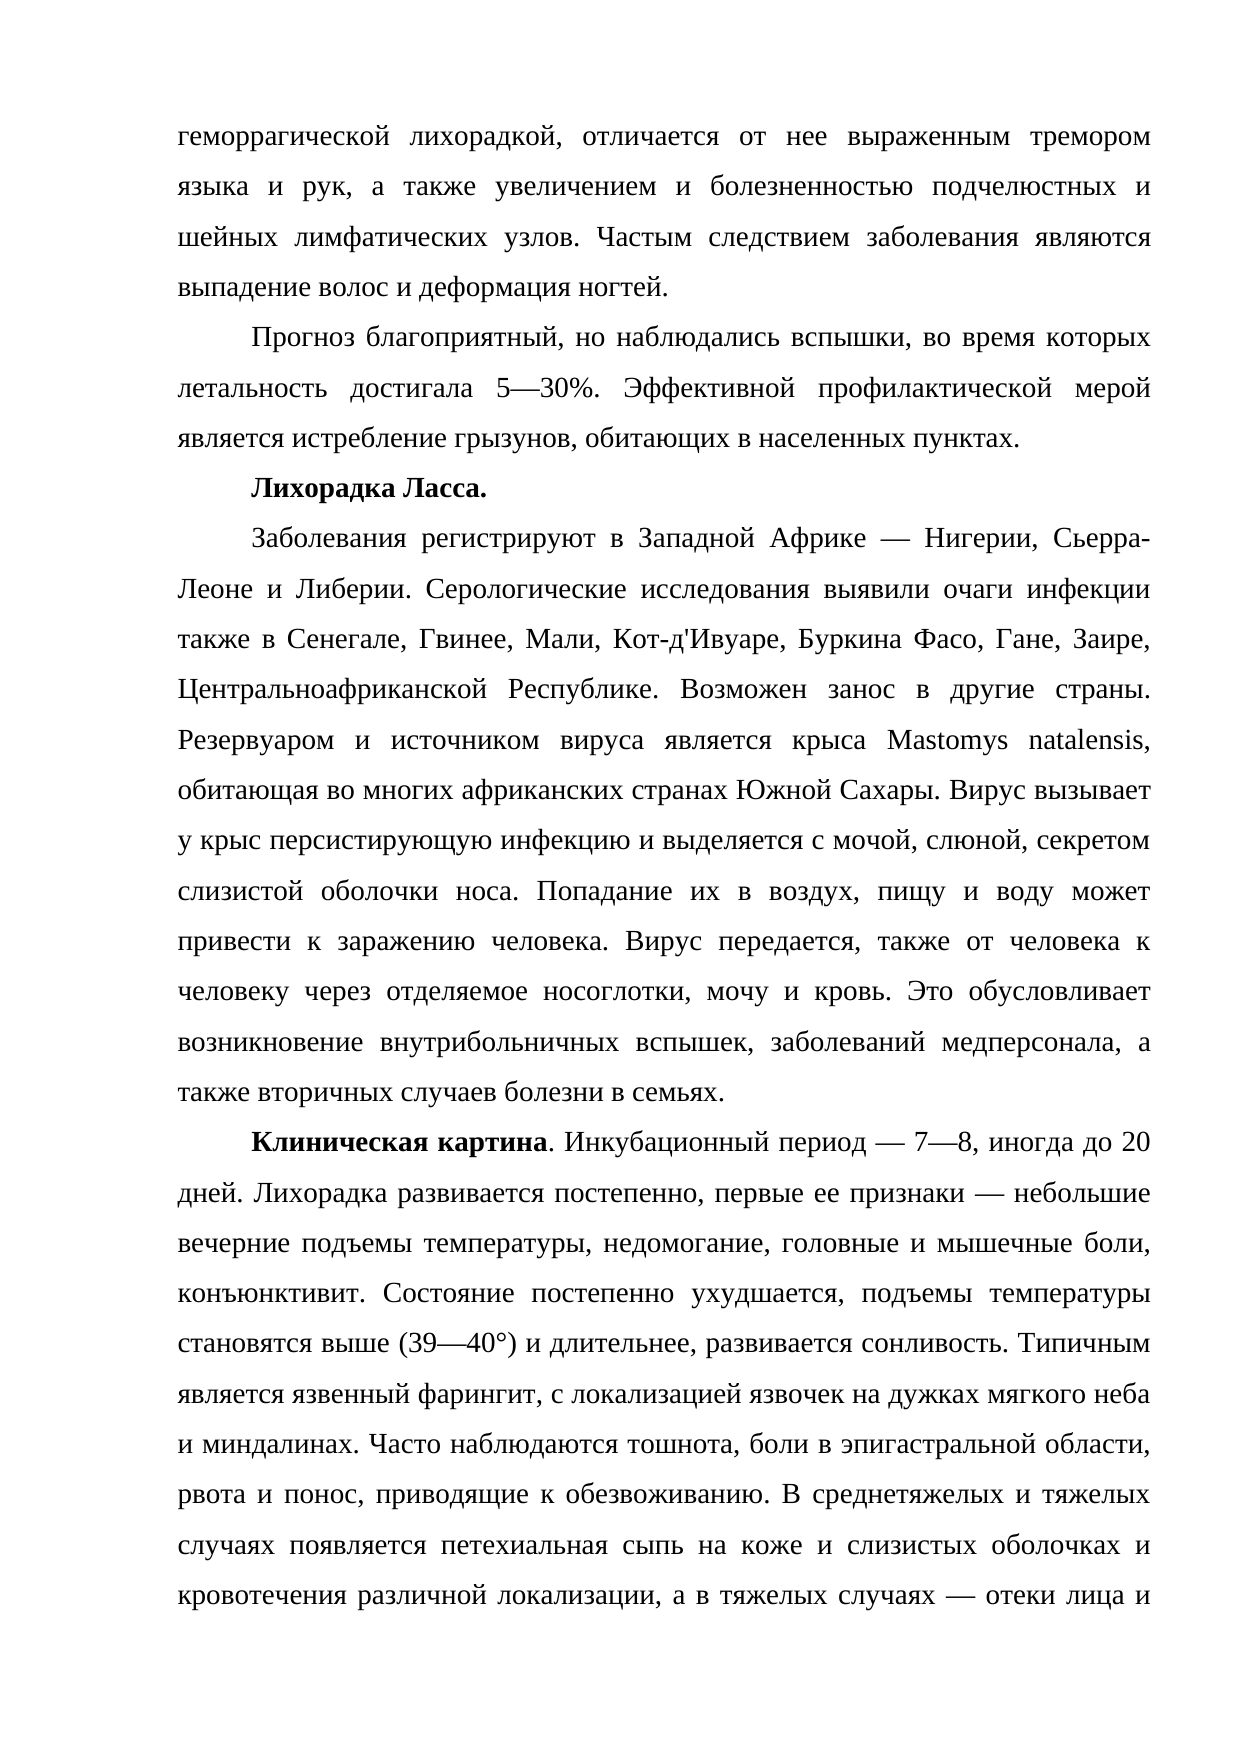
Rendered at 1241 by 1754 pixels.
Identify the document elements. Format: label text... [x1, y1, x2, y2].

text Прогноз благоприятный, но наблюдались вспышки, во время которых летальность достигала 5—30%. Эффективной профилактической мерой является истребление грызунов, обитающих в населенных пунктах. [177, 319, 1152, 453]
text Заболевания регистрируют в Западной Африке — Нигерии, Сьерра-Леоне и Либерии. Серологические исследования выявили очаги инфекции также в Сенегале, Гвинее, Мали, Кот-д'Ивуаре, Буркина Фасо, Гане, Заире, Центральноафриканской Республике. Возможен занос в другие страны. Резервуаром и источником вируса является крыса Mastomys natalensis, обитающая во многих африканских странах Южной Сахары. Вирус вызывает у крыс персистирующую инфекцию и выделяется с мочой, слюной, секретом слизистой оболочки носа. Попадание их в воздух, пищу и воду может привести к заражению человека. Вирус передается, также от человека к человеку через отделяемое носоглотки, мочу и кровь. Это обусловливает возникновение внутрибольничных вспышек, заболеваний медперсонала, а также вторичных случаев болезни в семьях. [177, 521, 1152, 1108]
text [177, 118, 1152, 303]
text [177, 1124, 1152, 1611]
text Лихорадка Ласса. [177, 470, 1152, 504]
